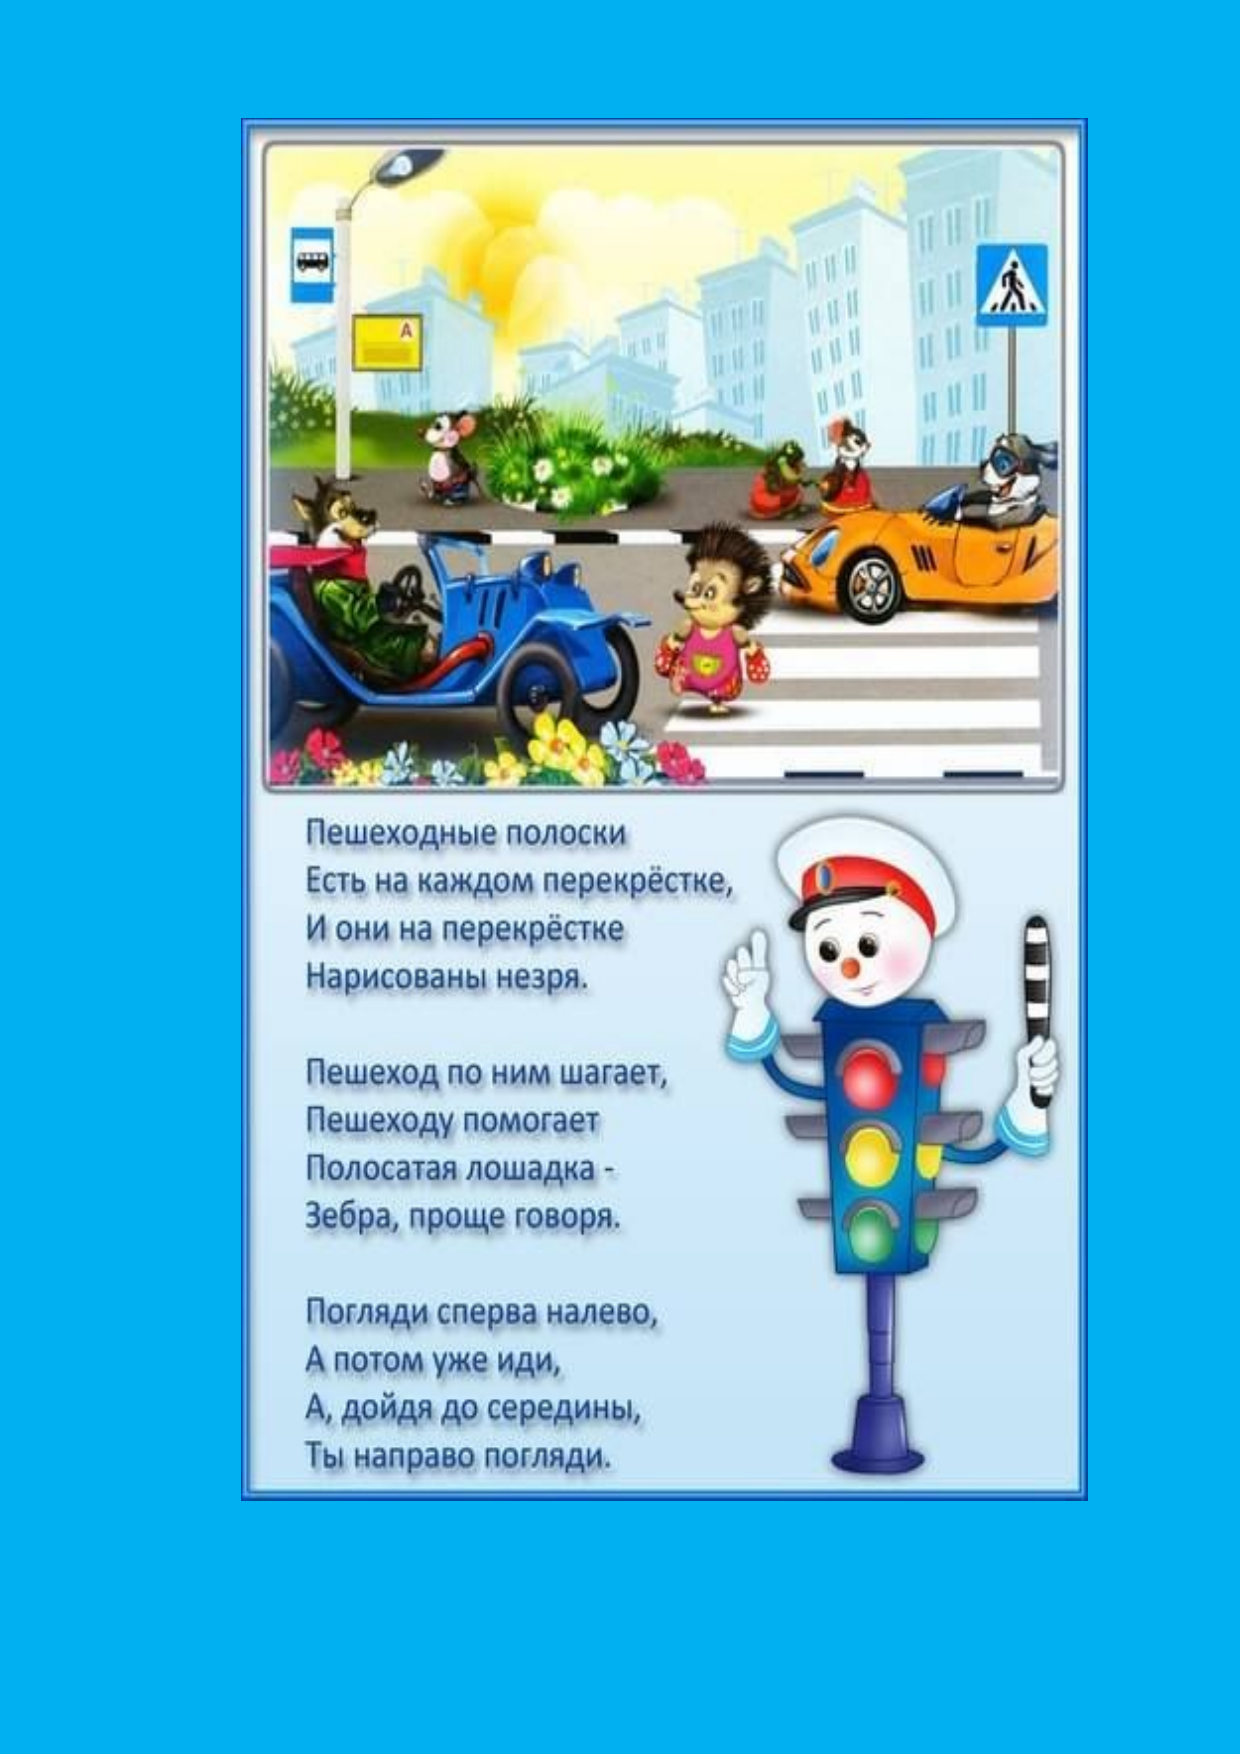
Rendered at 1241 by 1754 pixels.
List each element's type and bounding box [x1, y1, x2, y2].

picture [242, 119, 1087, 1500]
